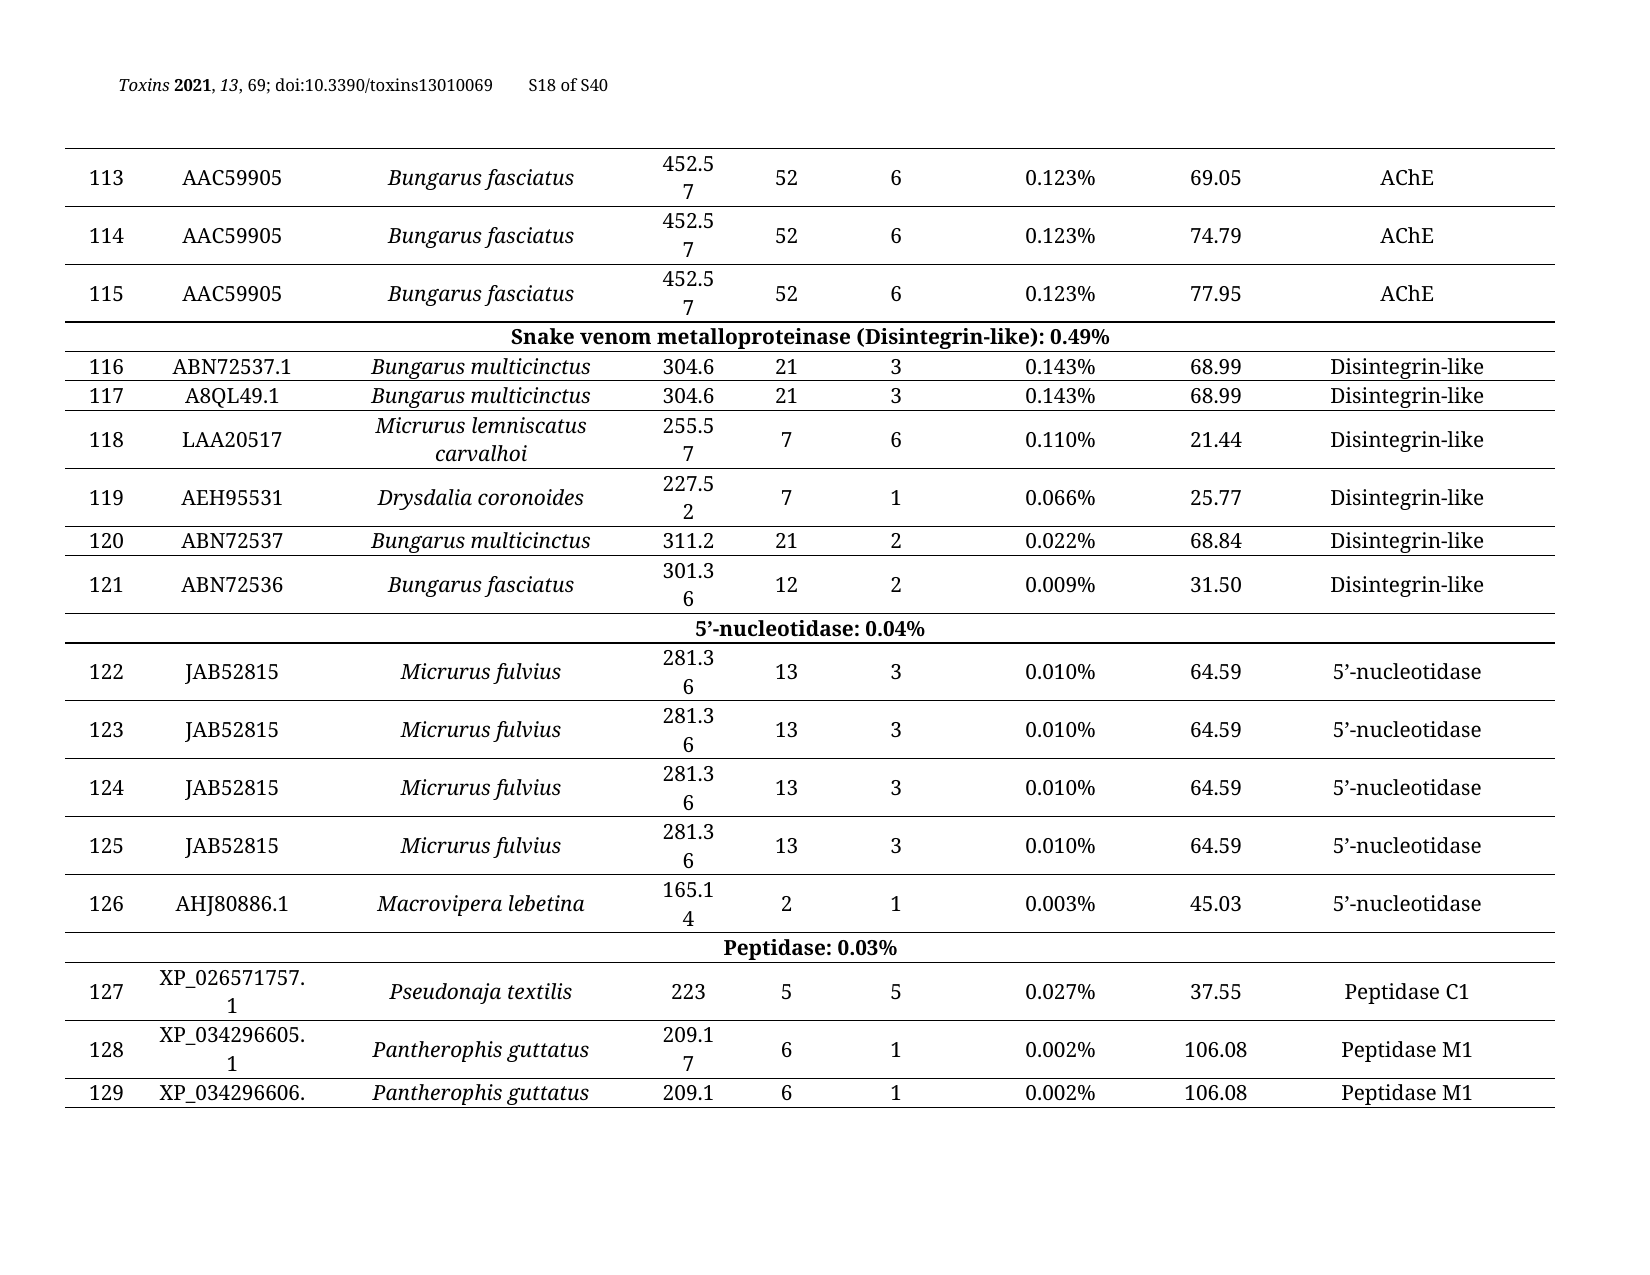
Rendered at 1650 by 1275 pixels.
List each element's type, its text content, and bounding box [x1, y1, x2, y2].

table_cell 124 [65, 759, 148, 816]
table_cell Micrurus fulvius [317, 817, 647, 874]
table_cell 6 [729, 1021, 844, 1077]
table_cell 1 [844, 469, 948, 526]
table_cell Disintegrin-like [1259, 381, 1555, 410]
table_cell 13 [729, 759, 844, 816]
table_cell Bungarus fasciatus [317, 149, 647, 206]
table_cell 0.143% [948, 381, 1173, 410]
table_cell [317, 1079, 647, 1107]
table_cell Disintegrin-like [1259, 469, 1555, 526]
table_cell AAC59905 [148, 149, 317, 206]
table_cell 5’-nucleotidase [1259, 644, 1555, 700]
table_cell 0.009% [948, 556, 1173, 613]
table_cell 52 [729, 149, 844, 206]
table_cell 0.143% [948, 352, 1173, 380]
table_cell 0.010% [948, 644, 1173, 700]
table_cell 209.17 [648, 1079, 729, 1107]
table_cell 113 [65, 149, 148, 206]
table_cell Micrurus fulvius [317, 644, 647, 700]
table_cell 64.59 [1173, 817, 1259, 874]
table_cell XP_034296606.1 [148, 1079, 317, 1107]
table_cell ABN72536 [148, 556, 317, 613]
table_cell A8QL49.1 [148, 381, 317, 410]
table_cell 13 [729, 701, 844, 758]
table_cell 125 [65, 817, 148, 874]
table_cell 5’-nucleotidase [1259, 701, 1555, 758]
table_cell XP_034296605.1 [148, 1021, 317, 1077]
table_cell Bungarus multicinctus [317, 381, 647, 410]
table_cell Bungarus fasciatus [317, 265, 647, 321]
table_cell Peptidase: 0.03% [65, 933, 1555, 962]
table_cell 452.57 [648, 149, 729, 206]
table_cell ABN72537.1 [148, 352, 317, 380]
table_cell 21 [729, 381, 844, 410]
table_cell 281.36 [648, 817, 729, 874]
table_cell JAB52815 [148, 759, 317, 816]
table_cell JAB52815 [148, 817, 317, 874]
table_cell 64.59 [1173, 759, 1259, 816]
table_cell 0.003% [948, 875, 1173, 932]
table_cell 5’-nucleotidase [1259, 759, 1555, 816]
table_cell Disintegrin-like [1259, 527, 1555, 555]
table_cell 5 [729, 963, 844, 1019]
table_cell 45.03 [1173, 875, 1259, 932]
table_cell 7 [729, 411, 844, 468]
table_cell 2 [729, 875, 844, 932]
table_cell 3 [844, 701, 948, 758]
table_cell 118 [65, 411, 148, 468]
table_cell 114 [65, 207, 148, 263]
table_cell 74.79 [1173, 207, 1259, 263]
table_cell 25.77 [1173, 469, 1259, 526]
table_cell XP_026571757.1 [148, 963, 317, 1019]
table_cell 21.44 [1173, 411, 1259, 468]
table_cell JAB52815 [148, 644, 317, 700]
table_cell 0.123% [948, 207, 1173, 263]
table_cell Pantherophis guttatus [317, 1021, 647, 1077]
table_cell 106.08 [1173, 1021, 1259, 1077]
table_cell 3 [844, 817, 948, 874]
table_cell Bungarus multicinctus [317, 527, 647, 555]
table_cell Peptidase M1 [1259, 1079, 1555, 1107]
table_cell 31.50 [1173, 556, 1259, 613]
table_cell 115 [65, 265, 148, 321]
table_cell 64.59 [1173, 701, 1259, 758]
table_cell AChE [1259, 207, 1555, 263]
table_cell Drysdalia coronoides [317, 469, 647, 526]
table_cell 119 [65, 469, 148, 526]
table_cell 21 [729, 352, 844, 380]
table_cell Bungarus fasciatus [317, 207, 647, 263]
table_cell Disintegrin-like [1259, 352, 1555, 380]
table_cell 1 [844, 875, 948, 932]
table_cell 127 [65, 963, 148, 1019]
table_cell Peptidase M1 [1259, 1021, 1555, 1077]
table_cell 123 [65, 701, 148, 758]
table_cell 129 [65, 1079, 148, 1107]
table_cell Peptidase C1 [1259, 963, 1555, 1019]
table_cell 106.08 [1173, 1079, 1259, 1107]
table_cell 3 [844, 381, 948, 410]
table_cell Micrurus fulvius [317, 759, 647, 816]
table_cell 68.99 [1173, 352, 1259, 380]
table_cell 13 [729, 644, 844, 700]
table_cell 68.84 [1173, 527, 1259, 555]
table_cell 5’-nucleotidase: 0.04% [65, 614, 1555, 642]
table_cell LAA20517 [148, 411, 317, 468]
table_cell 2 [844, 556, 948, 613]
table_cell 21 [729, 527, 844, 555]
table_cell 304.6 [648, 381, 729, 410]
table_cell 311.2 [648, 527, 729, 555]
table_cell 281.36 [648, 701, 729, 758]
table_cell 5 [844, 963, 948, 1019]
table_cell 209.17 [648, 1021, 729, 1077]
table_cell AHJ80886.1 [148, 875, 317, 932]
table_cell 117 [65, 381, 148, 410]
table_cell 2 [844, 527, 948, 555]
table_cell 7 [729, 469, 844, 526]
table_cell 121 [65, 556, 148, 613]
table_cell JAB52815 [148, 701, 317, 758]
table_cell 6 [729, 1079, 844, 1107]
table_cell Disintegrin-like [1259, 411, 1555, 468]
table_cell 0.010% [948, 817, 1173, 874]
table_cell 64.59 [1173, 644, 1259, 700]
table_cell 281.36 [648, 644, 729, 700]
table_cell Pseudonaja textilis [317, 963, 647, 1019]
table_cell 37.55 [1173, 963, 1259, 1019]
table_cell 223 [648, 963, 729, 1019]
table_cell 0.066% [948, 469, 1173, 526]
table_cell Bungarus fasciatus [317, 556, 647, 613]
table_cell AAC59905 [148, 207, 317, 263]
table_cell 13 [729, 817, 844, 874]
table_cell 77.95 [1173, 265, 1259, 321]
table_cell 68.99 [1173, 381, 1259, 410]
table_cell 227.52 [648, 469, 729, 526]
table_cell 1 [844, 1021, 948, 1077]
table_cell 6 [844, 265, 948, 321]
table_cell Micrurus fulvius [317, 701, 647, 758]
table_cell AEH95531 [148, 469, 317, 526]
table_cell Snake venom metalloproteinase (Disintegrin-like): 0.49% [65, 323, 1555, 351]
table_cell 69.05 [1173, 149, 1259, 206]
table_cell 281.36 [648, 759, 729, 816]
table_cell 6 [844, 149, 948, 206]
table_cell ABN72537 [148, 527, 317, 555]
table_cell 165.14 [648, 875, 729, 932]
table_cell 122 [65, 644, 148, 700]
table_cell 52 [729, 265, 844, 321]
table_cell 0.022% [948, 527, 1173, 555]
table_cell 0.002% [948, 1021, 1173, 1077]
table_cell 452.57 [648, 207, 729, 263]
table_cell Bungarus multicinctus [317, 352, 647, 380]
table_cell 52 [729, 207, 844, 263]
table_cell 304.6 [648, 352, 729, 380]
table_cell Micrurus lemniscatus carvalhoi [317, 411, 647, 468]
table_cell Disintegrin-like [1259, 556, 1555, 613]
table_cell 116 [65, 352, 148, 380]
table_cell 452.57 [648, 265, 729, 321]
table_cell 3 [844, 759, 948, 816]
table_cell 0.027% [948, 963, 1173, 1019]
table_cell 0.010% [948, 701, 1173, 758]
table_cell 128 [65, 1021, 148, 1077]
table_cell 0.123% [948, 265, 1173, 321]
table_cell AAC59905 [148, 265, 317, 321]
table_cell 3 [844, 644, 948, 700]
table_cell 1 [844, 1079, 948, 1107]
table_cell 3 [844, 352, 948, 380]
table_cell 0.002% [948, 1079, 1173, 1107]
table_cell 120 [65, 527, 148, 555]
table_cell 0.010% [948, 759, 1173, 816]
table_cell AChE [1259, 149, 1555, 206]
table_cell 0.110% [948, 411, 1173, 468]
table_cell Macrovipera lebetina [317, 875, 647, 932]
table_cell 126 [65, 875, 148, 932]
table_cell 5’-nucleotidase [1259, 817, 1555, 874]
table_cell AChE [1259, 265, 1555, 321]
table_cell 5’-nucleotidase [1259, 875, 1555, 932]
table_cell 301.36 [648, 556, 729, 613]
table_cell 6 [844, 411, 948, 468]
table_cell 255.57 [648, 411, 729, 468]
table_cell 0.123% [948, 149, 1173, 206]
table_cell 12 [729, 556, 844, 613]
table_cell 6 [844, 207, 948, 263]
